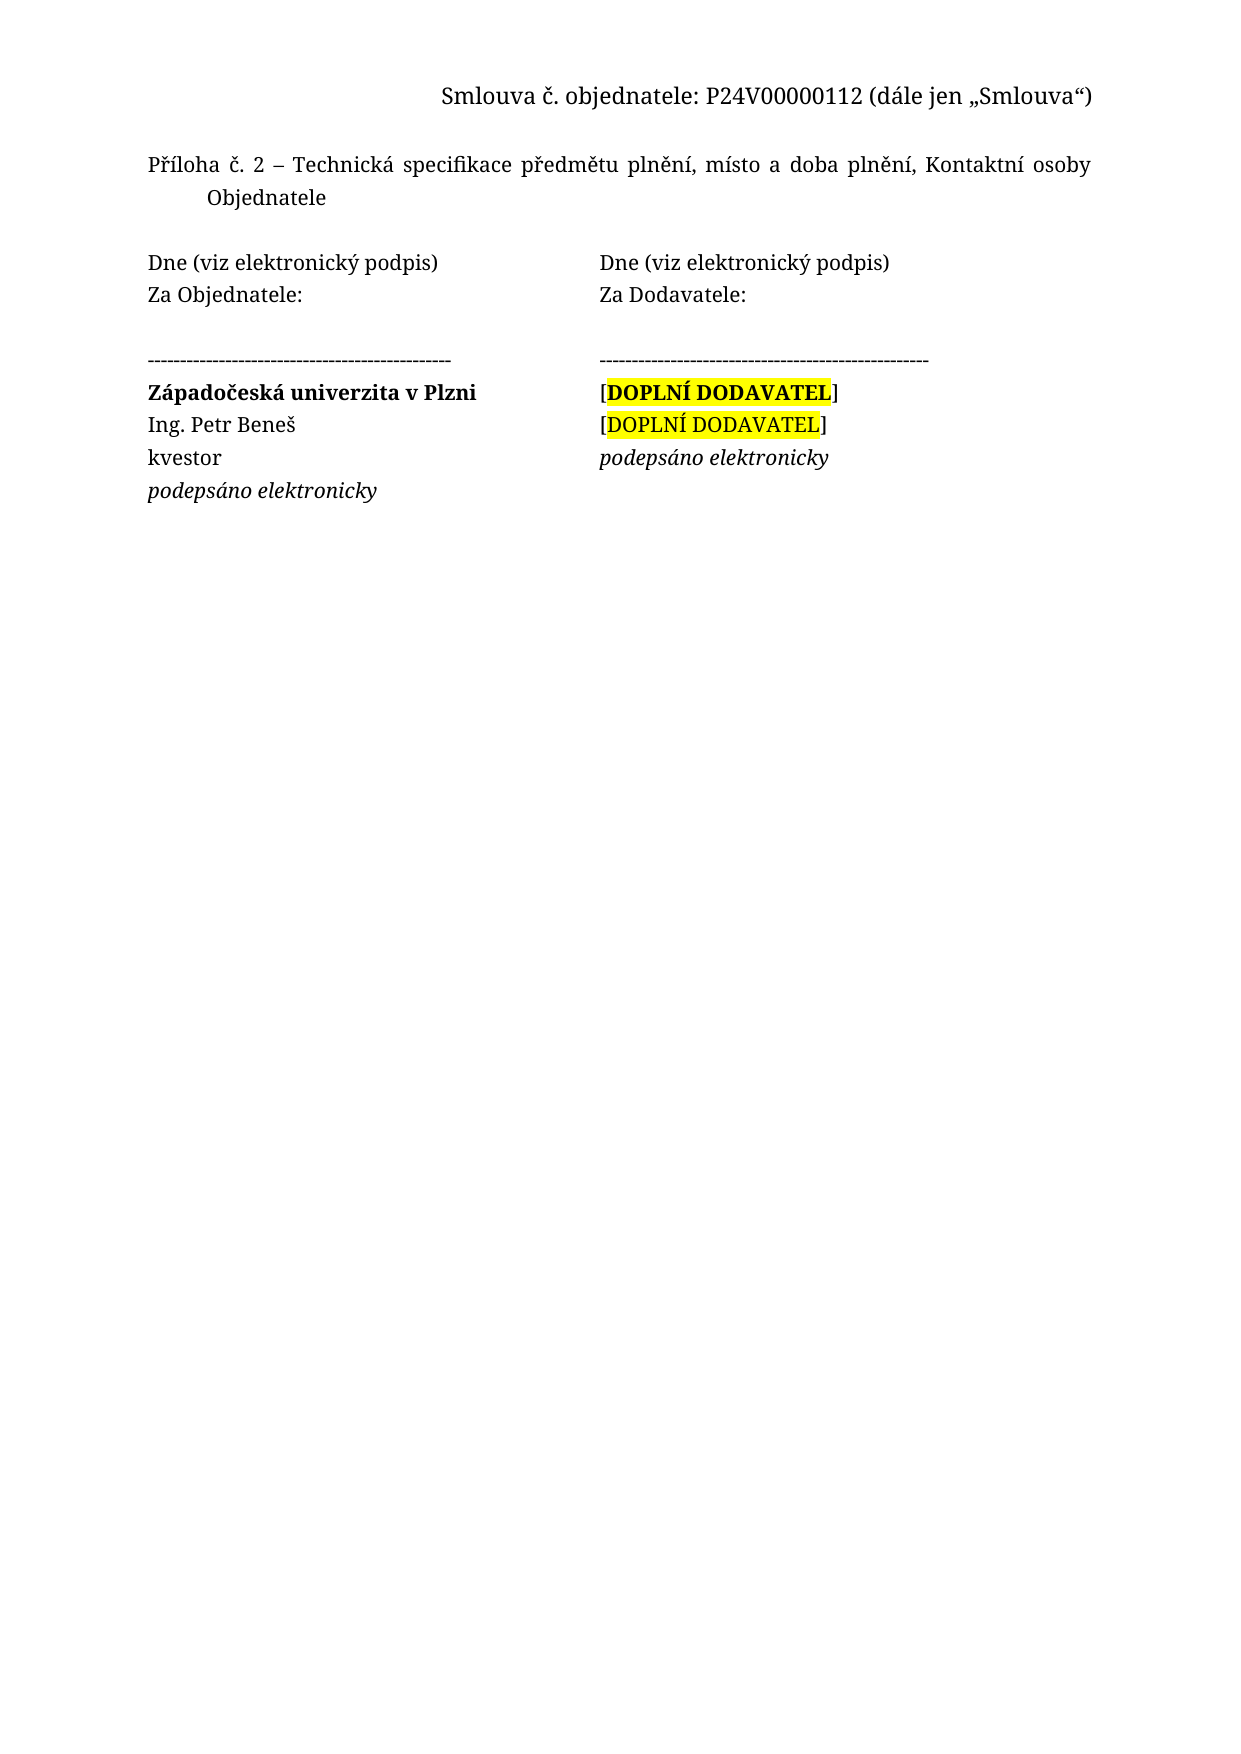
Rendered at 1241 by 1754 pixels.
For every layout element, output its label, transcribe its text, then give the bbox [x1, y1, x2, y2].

table_header Dne (viz elektronický podpis) Za Dodavatele: --------------------------------------------------- [DOPLNÍ DODAVATEL] [DOPLNÍ DODAVATEL] podepsáno elektronicky [588, 248, 1040, 508]
text Příloha č. 2 – Technická specifikace předmětu plnění, místo a doba plnění, Kontaktní osoby Objednatele [148, 150, 1093, 211]
table_header Dne (viz elektronický podpis) Za Objednatele: ----------------------------------------------- Západočeská univerzita v Plzni Ing. Petr Beneš kvestor podepsáno elektronicky [136, 248, 588, 508]
